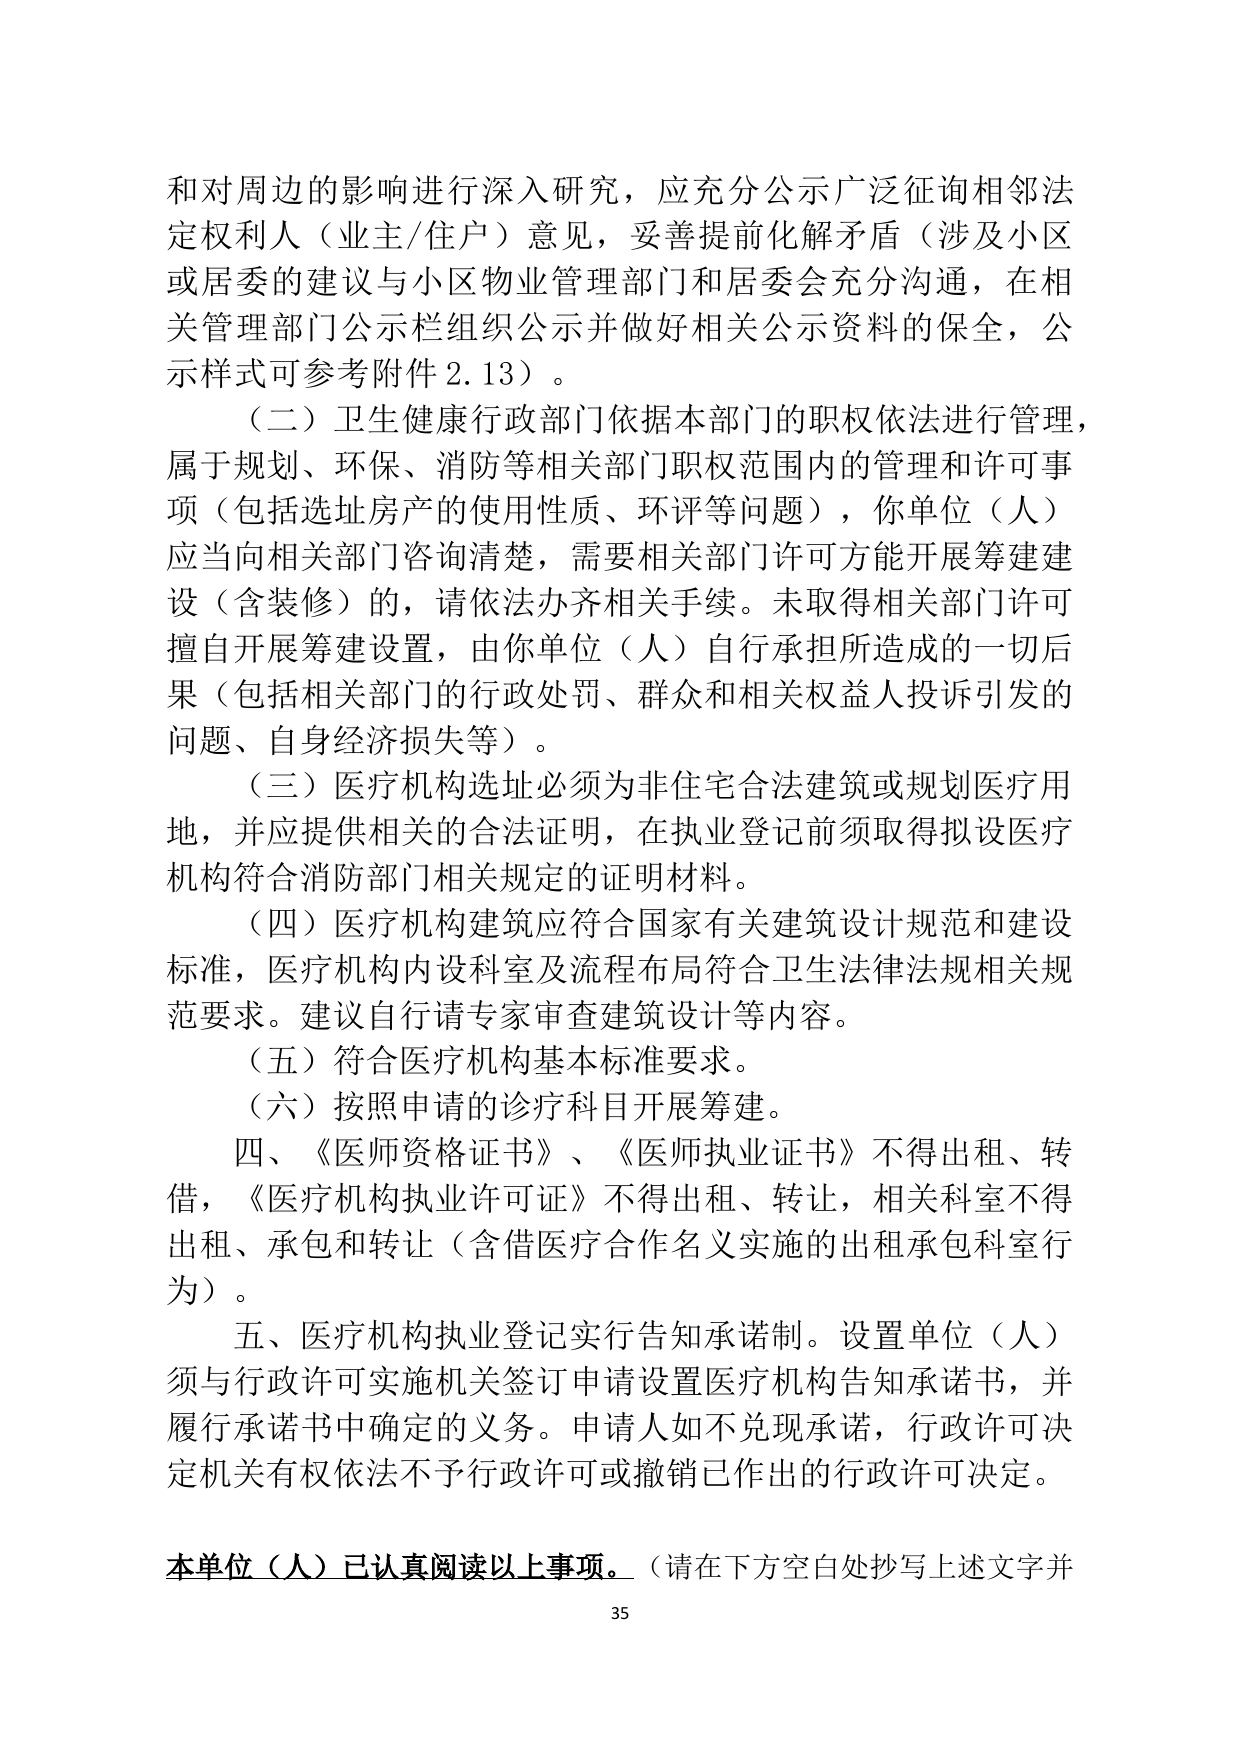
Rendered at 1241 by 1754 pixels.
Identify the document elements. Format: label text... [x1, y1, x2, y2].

text 五、医疗机构执业登记实行告知承诺制。设置单位（人）须与行政许可实施机关签订申请设置医疗机构告知承诺书，并履行承诺书中确定的义务。申请人如不兑现承诺，行政许可决定机关有权依法不予行政许可或撤销已作出的行政许可决定。 [165, 1311, 1075, 1494]
text 四、《医师资格证书》、《医师执业证书》不得出租、转借，《医疗机构执业许可证》不得出租、转让，相关科室不得出租、承包和转让（含借医疗合作名义实施的出租承包科室行为）。 [165, 1128, 1075, 1311]
text （五）符合医疗机构基本标准要求。 [165, 1036, 1075, 1082]
text （四）医疗机构建筑应符合国家有关建筑设计规范和建设标准，医疗机构内设科室及流程布局符合卫生法律法规相关规范要求。建议自行请专家审查建筑设计等内容。 [165, 899, 1075, 1036]
text （三）医疗机构选址必须为非住宅合法建筑或规划医疗用地，并应提供相关的合法证明，在执业登记前须取得拟设医疗机构符合消防部门相关规定的证明材料。 [165, 761, 1075, 899]
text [165, 1540, 1075, 1586]
text （二）卫生健康行政部门依据本部门的职权依法进行管理，属于规划、环保、消防等相关部门职权范围内的管理和许可事项（包括选址房产的使用性质、环评等问题），你单位（人）应当向相关部门咨询清楚，需要相关部门许可方能开展筹建建设（含装修）的，请依法办齐相关手续。未取得相关部门许可擅自开展筹建设置，由你单位（人）自行承担所造成的一切后果（包括相关部门的行政处罚、群众和相关权益人投诉引发的问题、自身经济损失等）。 [165, 394, 1075, 761]
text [165, 165, 1075, 394]
text （六）按照申请的诊疗科目开展筹建。 [165, 1082, 1075, 1128]
